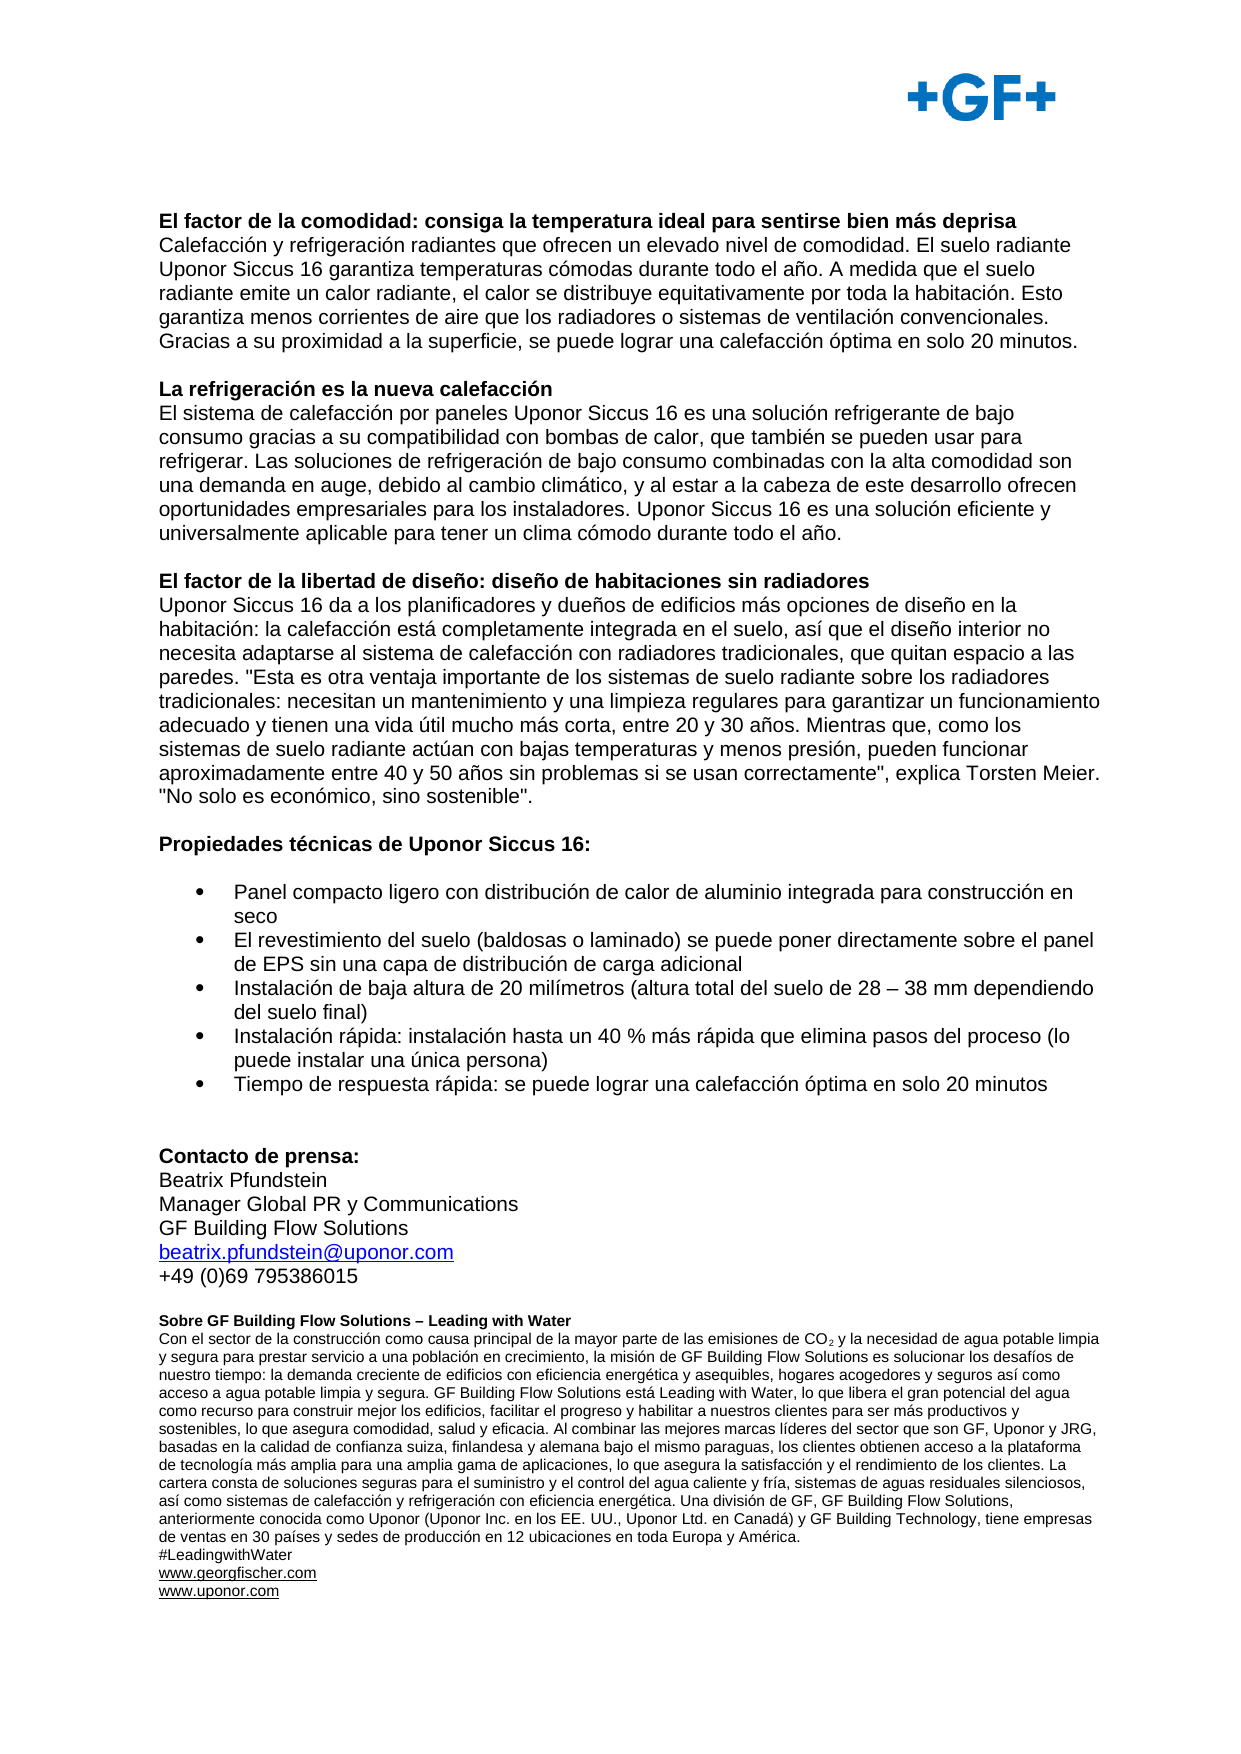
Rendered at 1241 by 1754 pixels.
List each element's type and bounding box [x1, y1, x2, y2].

picture [907, 73, 1056, 121]
table_cell [159, 209, 1103, 1642]
